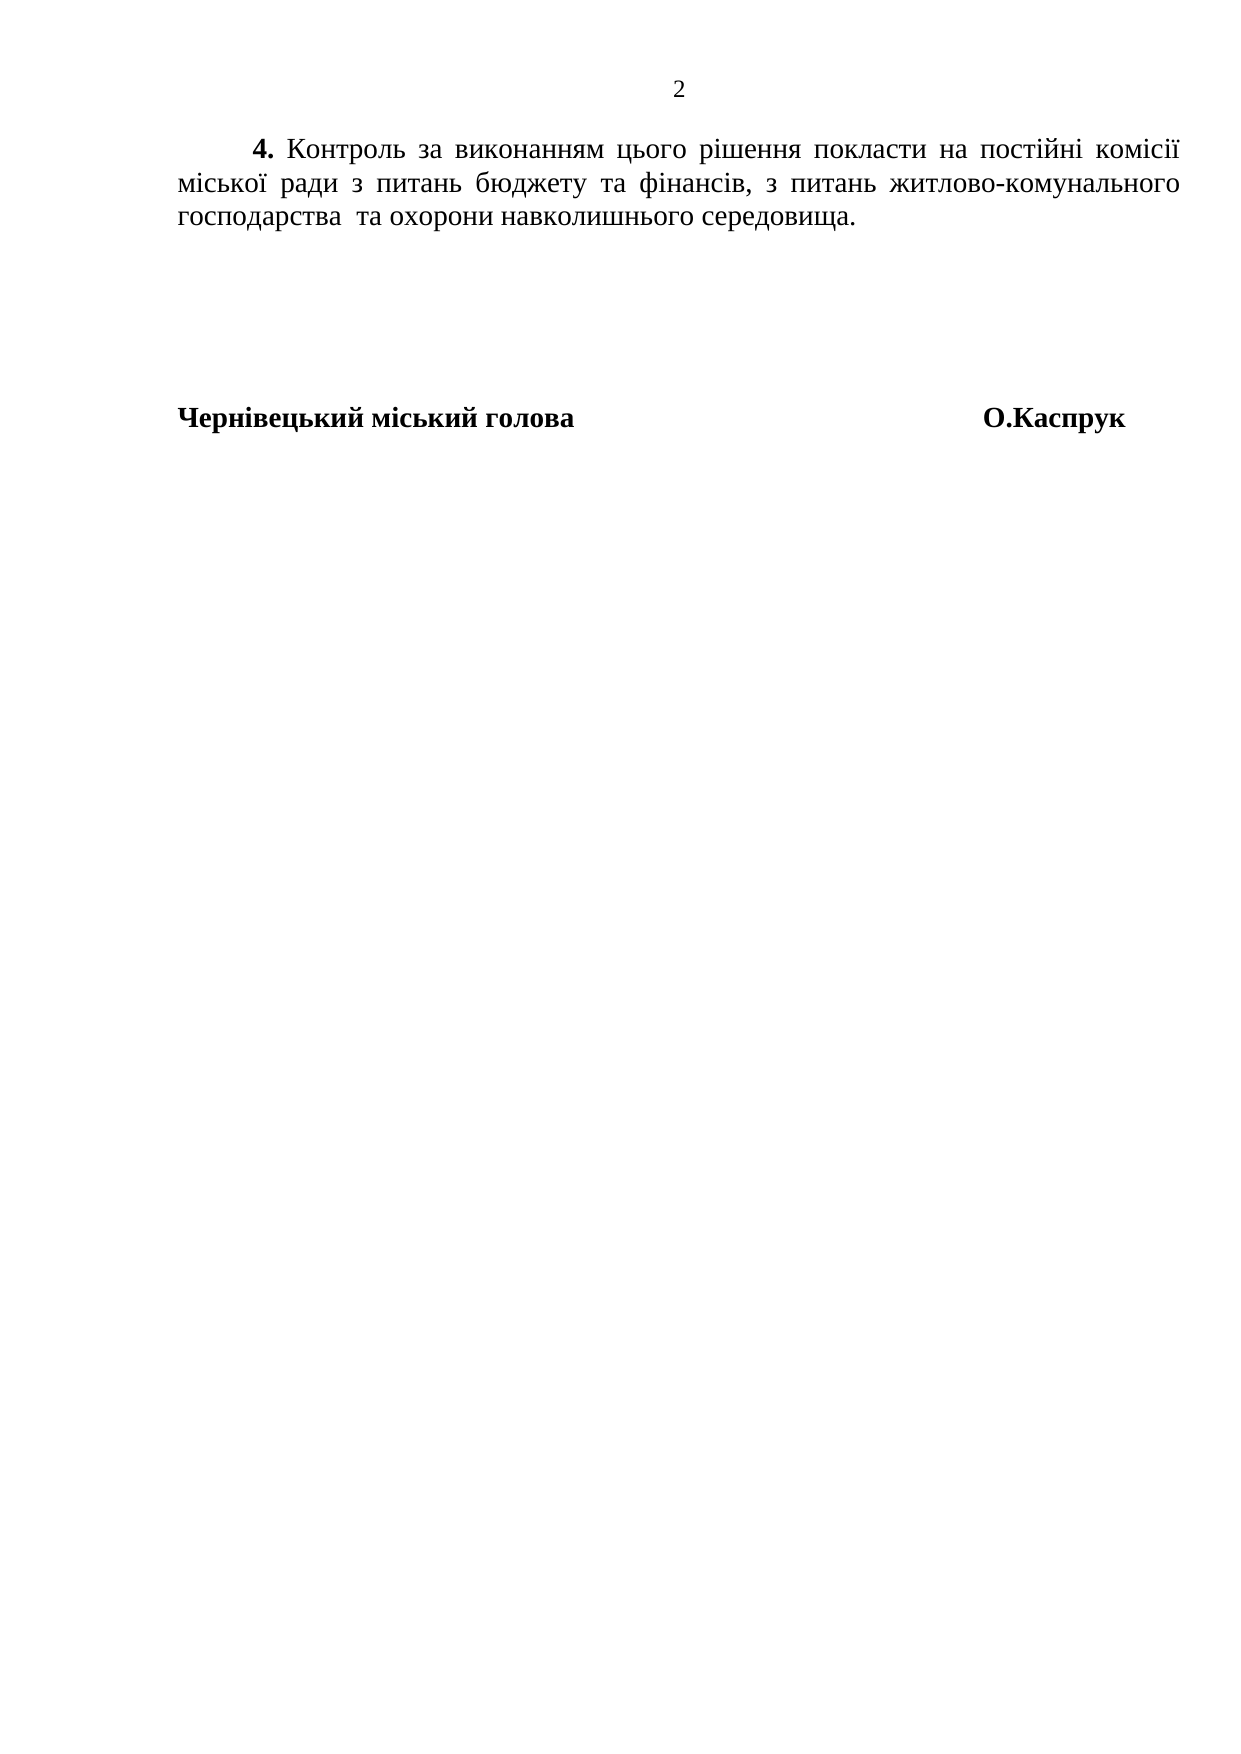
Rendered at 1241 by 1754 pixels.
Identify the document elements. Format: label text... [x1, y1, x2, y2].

text 4. Контроль за виконанням цього рішення покласти на постійні комісії міської ради з питань бюджету та фінансів, з питань житлово-комунального господарства та охорони навколишнього середовища. [177, 131, 1181, 232]
text Чернівецький міський голова О.Каспрук [177, 400, 1181, 433]
